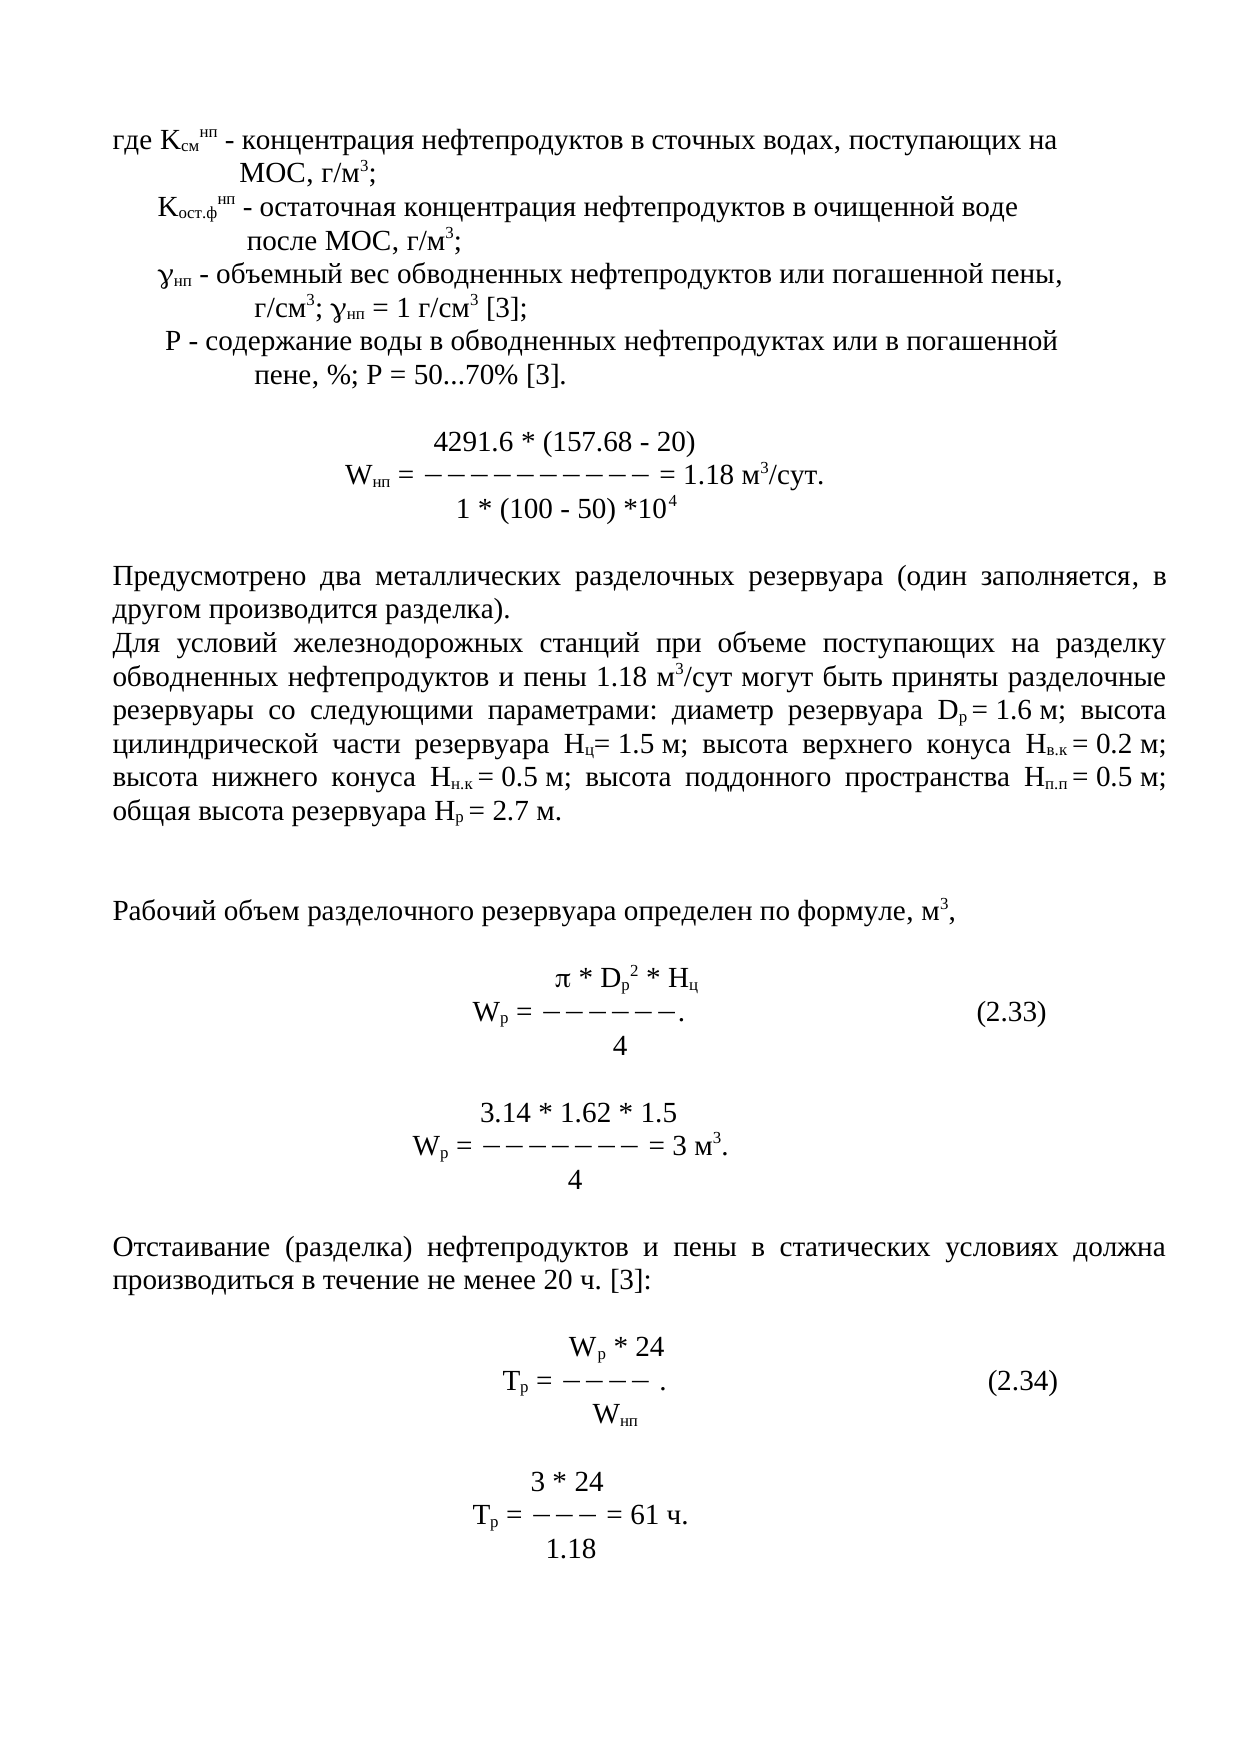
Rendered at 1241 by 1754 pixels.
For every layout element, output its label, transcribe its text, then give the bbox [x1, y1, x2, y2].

text Wр = . (2.33) [112, 994, 1166, 1028]
text Отстаивание (разделка) нефтепродуктов и пены в статических условиях должна производиться в течение не менее 20 ч. [3]: [112, 1229, 1166, 1296]
text Wнп [112, 1397, 1166, 1430]
text Wнп = = 1.18 м3/сут. [112, 458, 1166, 491]
text Рабочий объем разделочного резервуара определен по формуле, м3, [112, 894, 1166, 927]
text 1 * (100 - 50) *104 [112, 491, 1166, 525]
text 3 * 24 [112, 1464, 1166, 1497]
text где Kсмнп - концентрация нефтепродуктов в сточных водах, поступающих на [112, 122, 1166, 156]
text 4291.6 * (157.68 - 20) [112, 424, 1166, 458]
text Tр = = 61 ч. [112, 1497, 1166, 1531]
text P - содержание воды в обводненных нефтепродуктах или в погашенной [112, 323, 1166, 357]
text 4 [112, 1162, 1166, 1196]
text МОС, г/м3; [112, 156, 1166, 189]
text Wр * 24 [112, 1330, 1166, 1363]
text 1.18 [112, 1531, 1166, 1564]
text Wр = = 3 м3. [112, 1128, 1166, 1162]
text Предусмотрено два металлических разделочных резервуара (один заполняется, в другом производится разделка). [112, 558, 1166, 625]
text нп - объемный вес обводненных нефтепродуктов или погашенной пены, [112, 256, 1166, 290]
text г/см3; нп = 1 г/см3 [3]; [112, 290, 1166, 323]
text пене, %; P = 50...70% [3]. [112, 357, 1166, 391]
text Kост.фнп - остаточная концентрация нефтепродуктов в очищенной воде [112, 189, 1166, 223]
text 3.14 * 1.62 * 1.5 [112, 1095, 1166, 1128]
text 4 [112, 1028, 1166, 1061]
text Tр = . (2.34) [112, 1363, 1166, 1397]
text Для условий железнодорожных станций при объеме поступающих на разделку обводненных нефтепродуктов и пены 1.18 м3/сут могут быть приняты разделочные резервуары со следующими параметрами: диаметр резервуара Dр = 1.6 м; высота цилиндрической части резервуара Hц= 1.5 м; высота верхнего конуса Hв.к = 0.2 м; высота нижнего конуса Hн.к = 0.5 м; высота поддонного пространства Hп.п = 0.5 м; общая высота резервуара Hр = 2.7 м. [112, 625, 1166, 827]
text после МОС, г/м3; [112, 223, 1166, 256]
text * Dр2 * Hц [112, 961, 1166, 994]
